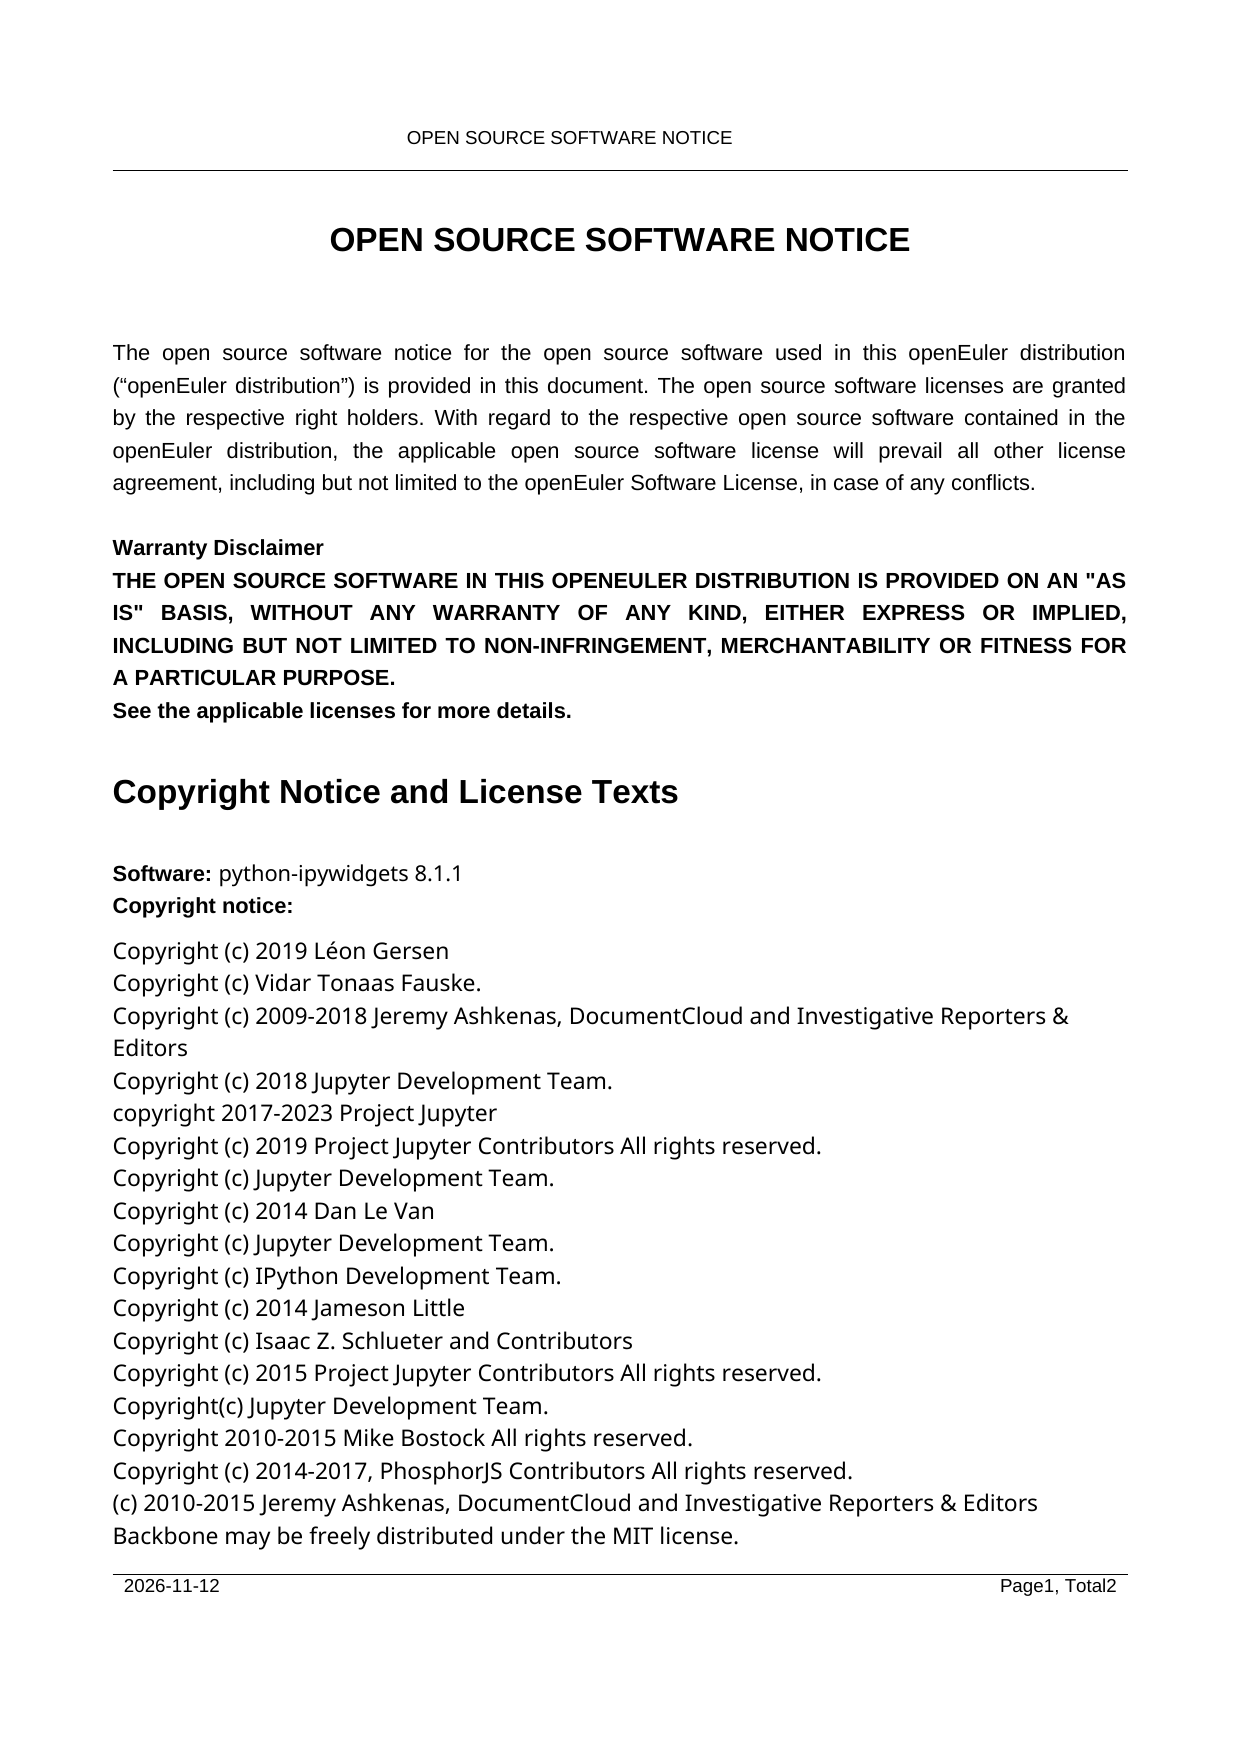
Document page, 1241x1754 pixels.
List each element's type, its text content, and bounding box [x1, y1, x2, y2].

text The open source software notice for the open source software used in this openEuler distribution (“openEuler distribution”) is provided in this document. The open source software licenses are granted by the respective right holders. With regard to the respective open source software contained in the openEuler distribution, the applicable open source software license will prevail all other license agreement, including but not limited to the openEuler Software License, in case of any conflicts. [112, 336, 1128, 499]
text THE OPEN SOURCE SOFTWARE IN THIS OPENEULER DISTRIBUTION IS PROVIDED ON AN "AS IS" BASIS, WITHOUT ANY WARRANTY OF ANY KIND, EITHER EXPRESS OR IMPLIED, INCLUDING BUT NOT LIMITED TO NON-INFRINGEMENT, MERCHANTABILITY OR FITNESS FOR A PARTICULAR PURPOSE. See the applicable licenses for more details. [112, 564, 1128, 726]
text Copyright notice: [112, 889, 1128, 921]
text OPEN SOURCE SOFTWARE NOTICE [112, 206, 1128, 271]
title Software: python-ipywidgets 8.1.1 [112, 856, 1128, 889]
text Copyright Notice and License Texts [112, 759, 1128, 824]
text Warranty Disclaimer [112, 531, 1128, 564]
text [112, 934, 1128, 1551]
